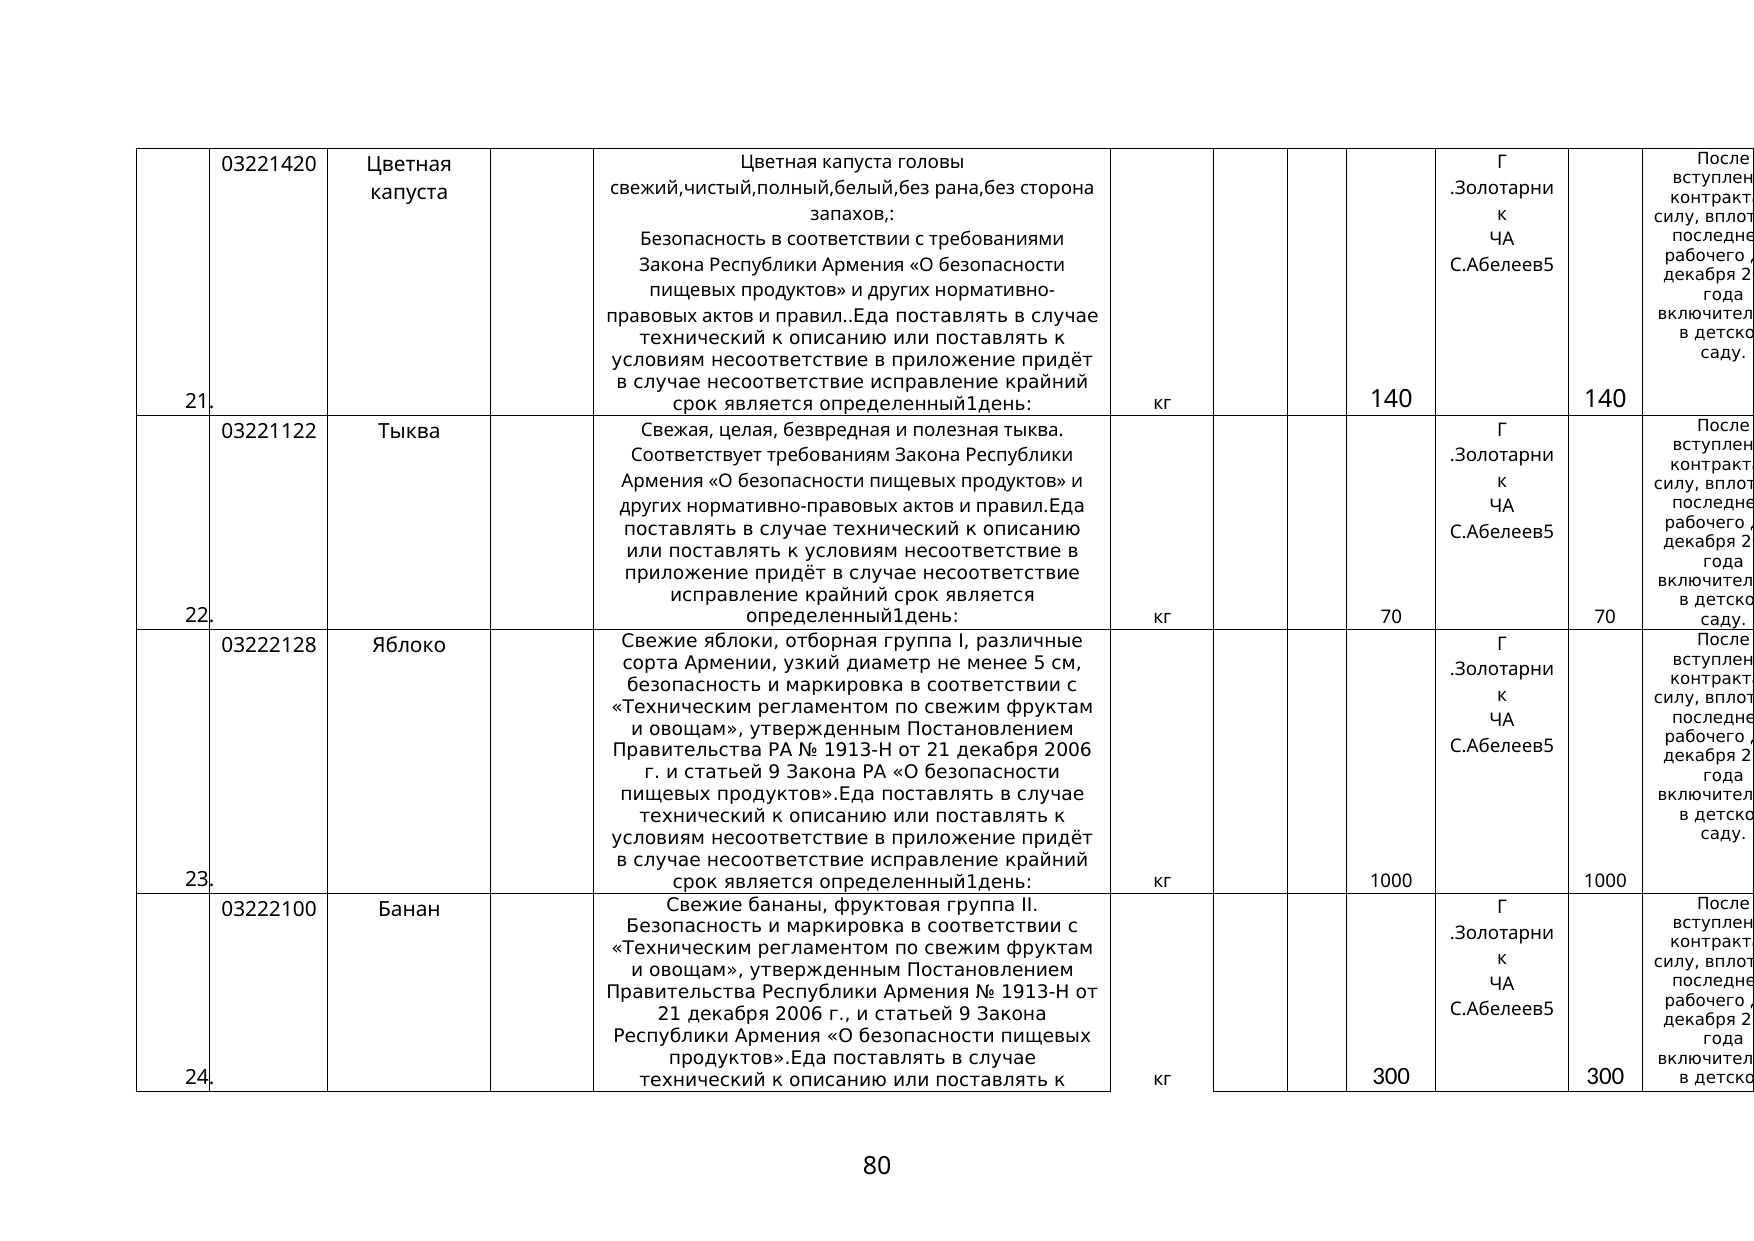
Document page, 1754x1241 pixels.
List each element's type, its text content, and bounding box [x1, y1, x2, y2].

table_cell Г.Золотарник ЧАС.Абелеев5 [1436, 630, 1568, 893]
table_cell [1214, 630, 1287, 893]
table_cell 03221122 [210, 416, 327, 629]
table_cell кг [1111, 630, 1213, 893]
table_cell 140 [1569, 149, 1642, 415]
table_cell [491, 894, 593, 1091]
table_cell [1643, 149, 1753, 415]
table_cell [1288, 416, 1346, 629]
table_cell 140 [1347, 149, 1435, 415]
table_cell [1436, 149, 1568, 415]
table_cell Цветная капуста головы свежий,чистый,полный,белый,без рана,без сторона запахов,: Безопасность в соответствии с требованиями Закона Республики Армения «О безопасности пищевых продуктов» и других нормативно-правовых актов и правил..Еда поставлять в случае технический к описанию или поставлять к условиям несоответствие в приложение придёт в случае несоответствие исправление крайний срок является определенный1день: [594, 149, 1110, 415]
table_cell Тыква [328, 416, 490, 629]
table_cell Свежие яблоки, отборная группа I, различные сорта Армении, узкий диаметр не менее 5 см, безопасность и маркировка в соответствии с «Техническим регламентом по свежим фруктам и овощам», утвержденным Постановлением Правительства РА № 1913-Н от 21 декабря 2006 г. и статьей 9 Закона РА «О безопасности пищевых продуктов».Еда поставлять в случае технический к описанию или поставлять к условиям несоответствие в приложение придёт в случае несоответствие исправление крайний срок является определенный1день: [594, 630, 1110, 893]
table_cell [1214, 894, 1287, 1091]
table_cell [594, 894, 1110, 1091]
table_cell [1214, 416, 1287, 629]
table_cell 300 [1569, 894, 1642, 1091]
table_cell Яблоко [328, 630, 490, 893]
table_cell [1288, 630, 1346, 893]
table_cell [137, 149, 209, 415]
table_cell 03221420 [210, 149, 327, 415]
table_cell кг [1111, 894, 1213, 1091]
table_cell Г.Золотарник ЧАС.Абелеев5 [1436, 416, 1568, 629]
table_cell [491, 630, 593, 893]
table_cell 300 [1347, 894, 1435, 1091]
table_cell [1436, 894, 1568, 1091]
table_cell кг [1111, 149, 1213, 415]
table_cell [1288, 894, 1346, 1091]
table_cell [137, 416, 209, 629]
table_cell 1000 [1347, 630, 1435, 893]
table_cell 70 [1569, 416, 1642, 629]
table_cell [491, 149, 593, 415]
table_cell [1643, 894, 1753, 1091]
table_cell 03222128 [210, 630, 327, 893]
table_cell 1000 [1569, 630, 1642, 893]
table_cell 03222100 [210, 894, 327, 1091]
table_cell [137, 630, 209, 893]
table_cell [137, 894, 209, 1091]
table_cell Банан [328, 894, 490, 1091]
table_cell [1288, 149, 1346, 415]
table_cell После вступления контракта в силу, вплоть до последнего рабочего дня декабря 2026 года включительно, в детском саду. [1643, 416, 1753, 629]
table_cell 70 [1347, 416, 1435, 629]
table_cell [491, 416, 593, 629]
table_cell кг [1111, 416, 1213, 629]
table_cell [1214, 149, 1287, 415]
table_cell Цветная капуста [328, 149, 490, 415]
table_cell Свежая, целая, безвредная и полезная тыква. Соответствует требованиям Закона Республики Армения «О безопасности пищевых продуктов» и других нормативно-правовых актов и правил.Еда поставлять в случае технический к описанию или поставлять к условиям несоответствие в приложение придёт в случае несоответствие исправление крайний срок является определенный1день: [594, 416, 1110, 629]
table_cell После вступления контракта в силу, вплоть до последнего рабочего дня декабря 2026 года включительно, в детском саду. [1643, 630, 1753, 893]
